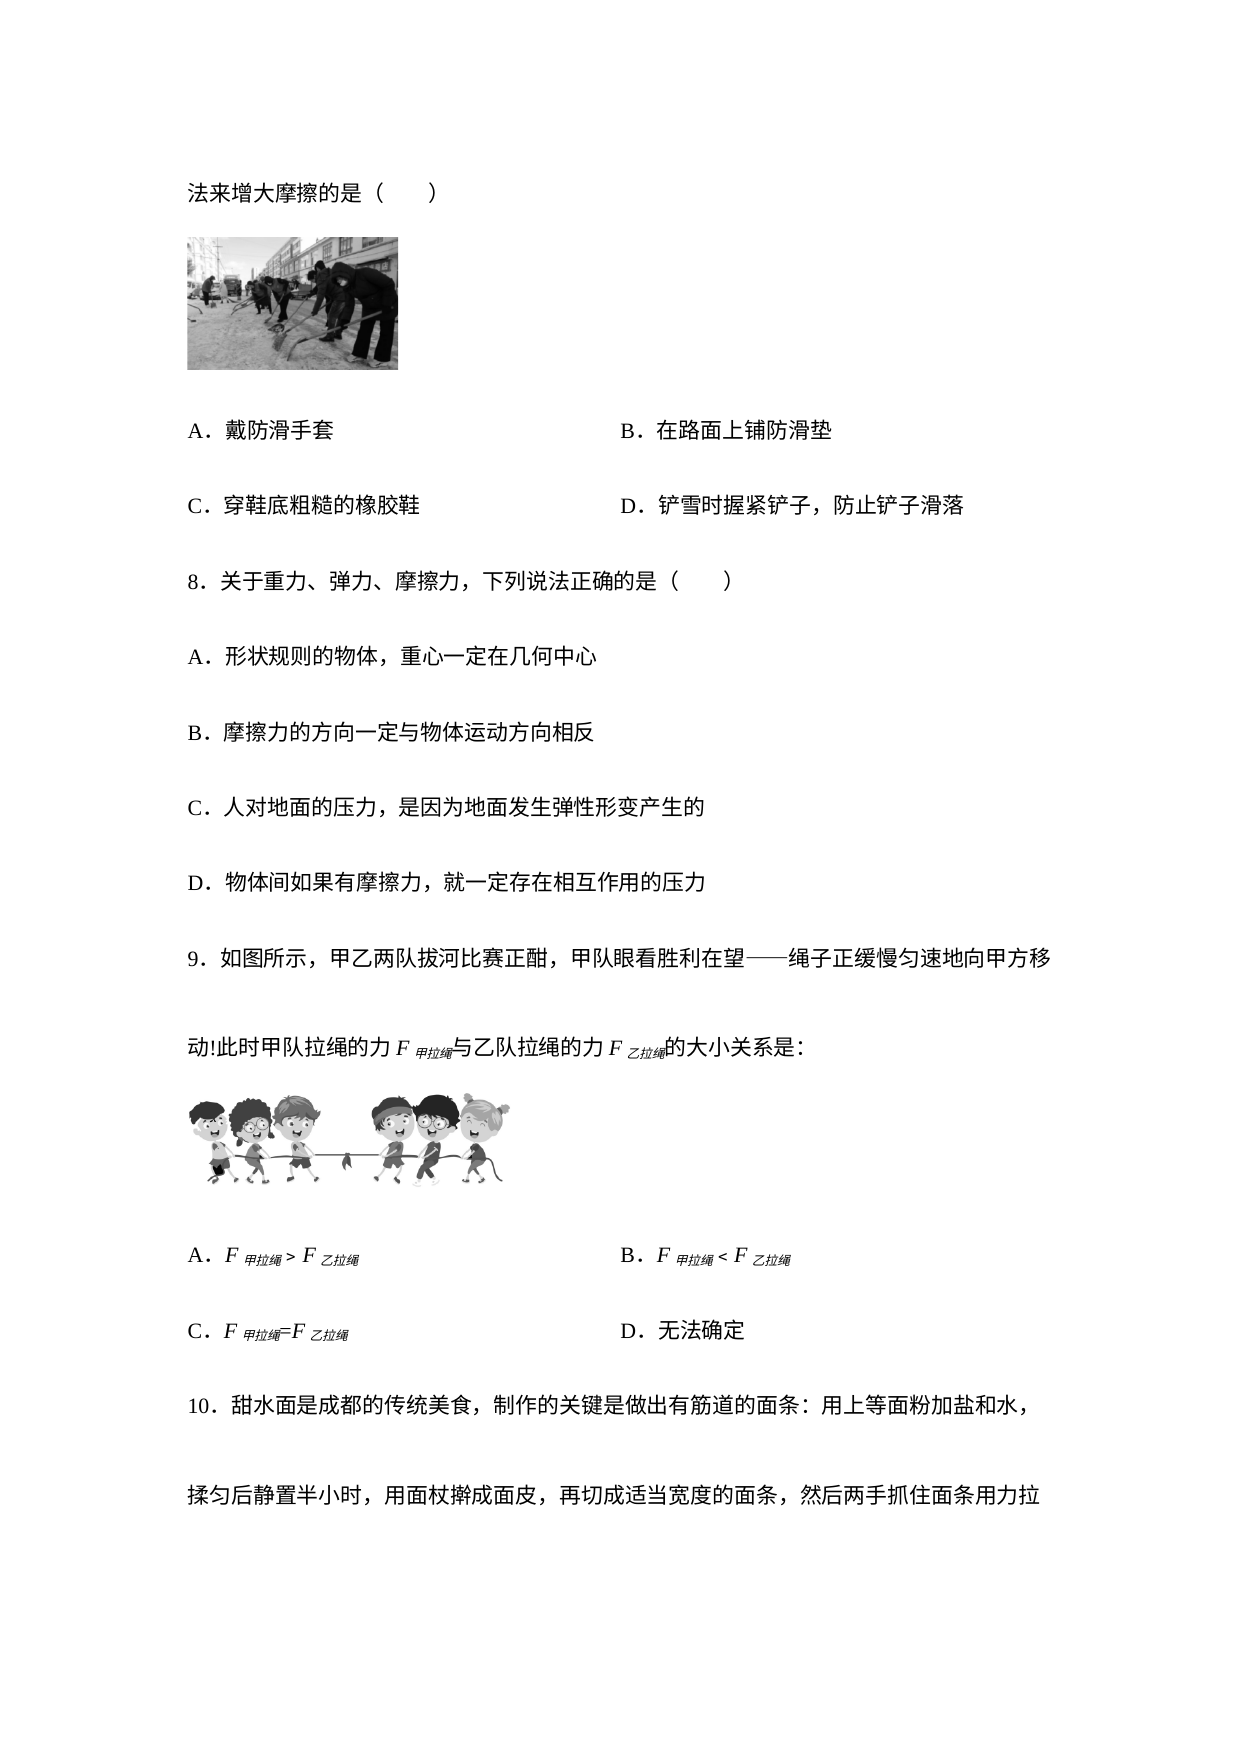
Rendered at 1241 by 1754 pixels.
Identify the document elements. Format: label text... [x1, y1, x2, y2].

text 8．关于重力、弹力、摩擦力，下列说法正确的是（ ） [187, 550, 1053, 609]
text A．戴防滑手套 B．在路面上铺防滑垫 [187, 399, 1053, 458]
text D．物体间如果有摩擦力，就一定存在相互作用的压力 [187, 851, 1053, 911]
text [187, 1374, 1053, 1523]
text A．形状规则的物体，重心一定在几何中心 [187, 625, 1053, 685]
text C．人对地面的压力，是因为地面发生弹性形变产生的 [187, 776, 1053, 836]
text C．穿鞋底粗糙的橡胶鞋 D．铲雪时握紧铲子，防止铲子滑落 [187, 474, 1053, 534]
text A．F甲拉绳﹥F乙拉绳 B．F甲拉绳﹤F乙拉绳 [187, 1223, 1053, 1283]
text 9．如图所示，甲乙两队拔河比赛正酣，甲队眼看胜利在望——绳子正缓慢匀速地向甲方移动!此时甲队拉绳的力F甲拉绳与乙队拉绳的力F乙拉绳的大小关系是： [187, 927, 1053, 1076]
text B．摩擦力的方向一定与物体运动方向相反 [187, 701, 1053, 760]
text C．F甲拉绳=F乙拉绳 D．无法确定 [187, 1299, 1053, 1358]
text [187, 162, 1053, 222]
